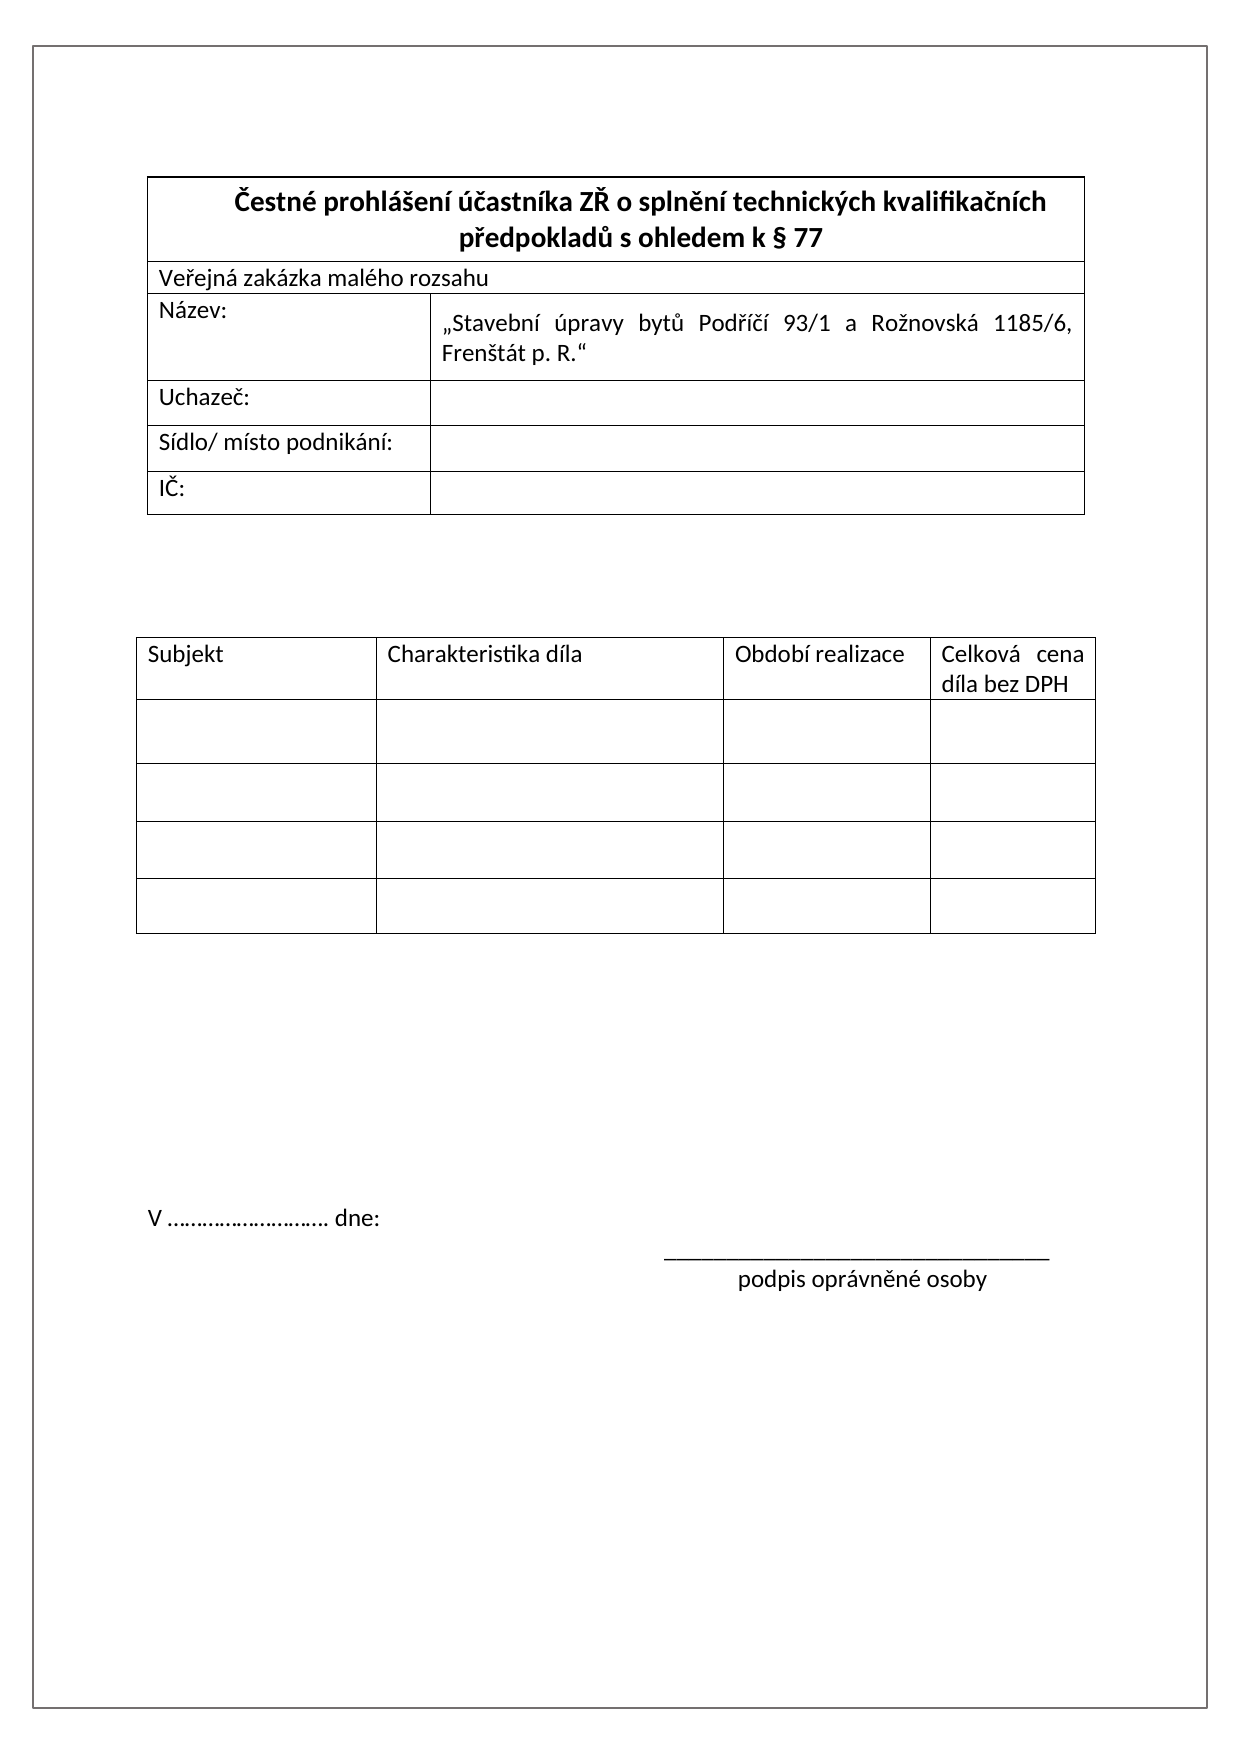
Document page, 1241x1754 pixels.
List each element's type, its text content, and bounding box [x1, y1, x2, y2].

table_cell [931, 879, 1095, 933]
table_cell [724, 764, 930, 821]
table_cell „Stavební úpravy bytů Podříčí 93/1 a Rožnovská 1185/6, Frenštát p. R.“ [431, 294, 1084, 380]
table_cell [377, 879, 723, 933]
table_cell [137, 700, 376, 763]
table_cell [931, 700, 1095, 763]
table_cell [377, 700, 723, 763]
table_cell Sídlo/ místo podnikání: [148, 426, 430, 471]
table_header Charakteristika díla [377, 638, 723, 699]
table_cell [724, 879, 930, 933]
table_cell Název: [148, 294, 430, 380]
table_cell [137, 822, 376, 878]
table_header Subjekt [137, 638, 376, 699]
table_cell [431, 472, 1084, 514]
text _______________________________ [148, 1233, 1106, 1263]
table_header Čestné prohlášení účastníka ZŘ o splnění technických kvalifikačních předpokladů s ohledem k § 77 [148, 178, 1084, 261]
table_cell [724, 700, 930, 763]
text podpis oprávněné osoby [148, 1263, 1106, 1294]
table_cell IČ: [148, 472, 430, 514]
table_header Období realizace [724, 638, 930, 699]
table_cell [724, 822, 930, 878]
table_header Celková cena díla bez DPH [931, 638, 1095, 699]
table_cell [431, 426, 1084, 471]
table_cell [431, 381, 1084, 425]
table_cell [931, 764, 1095, 821]
table_cell [137, 879, 376, 933]
table_cell Veřejná zakázka malého rozsahu [148, 262, 1084, 293]
table_cell Uchazeč: [148, 381, 430, 425]
table_cell [377, 764, 723, 821]
table_cell [377, 822, 723, 878]
table_cell [137, 764, 376, 821]
table_cell [931, 822, 1095, 878]
text V ………………………. dne: [148, 1202, 1106, 1233]
